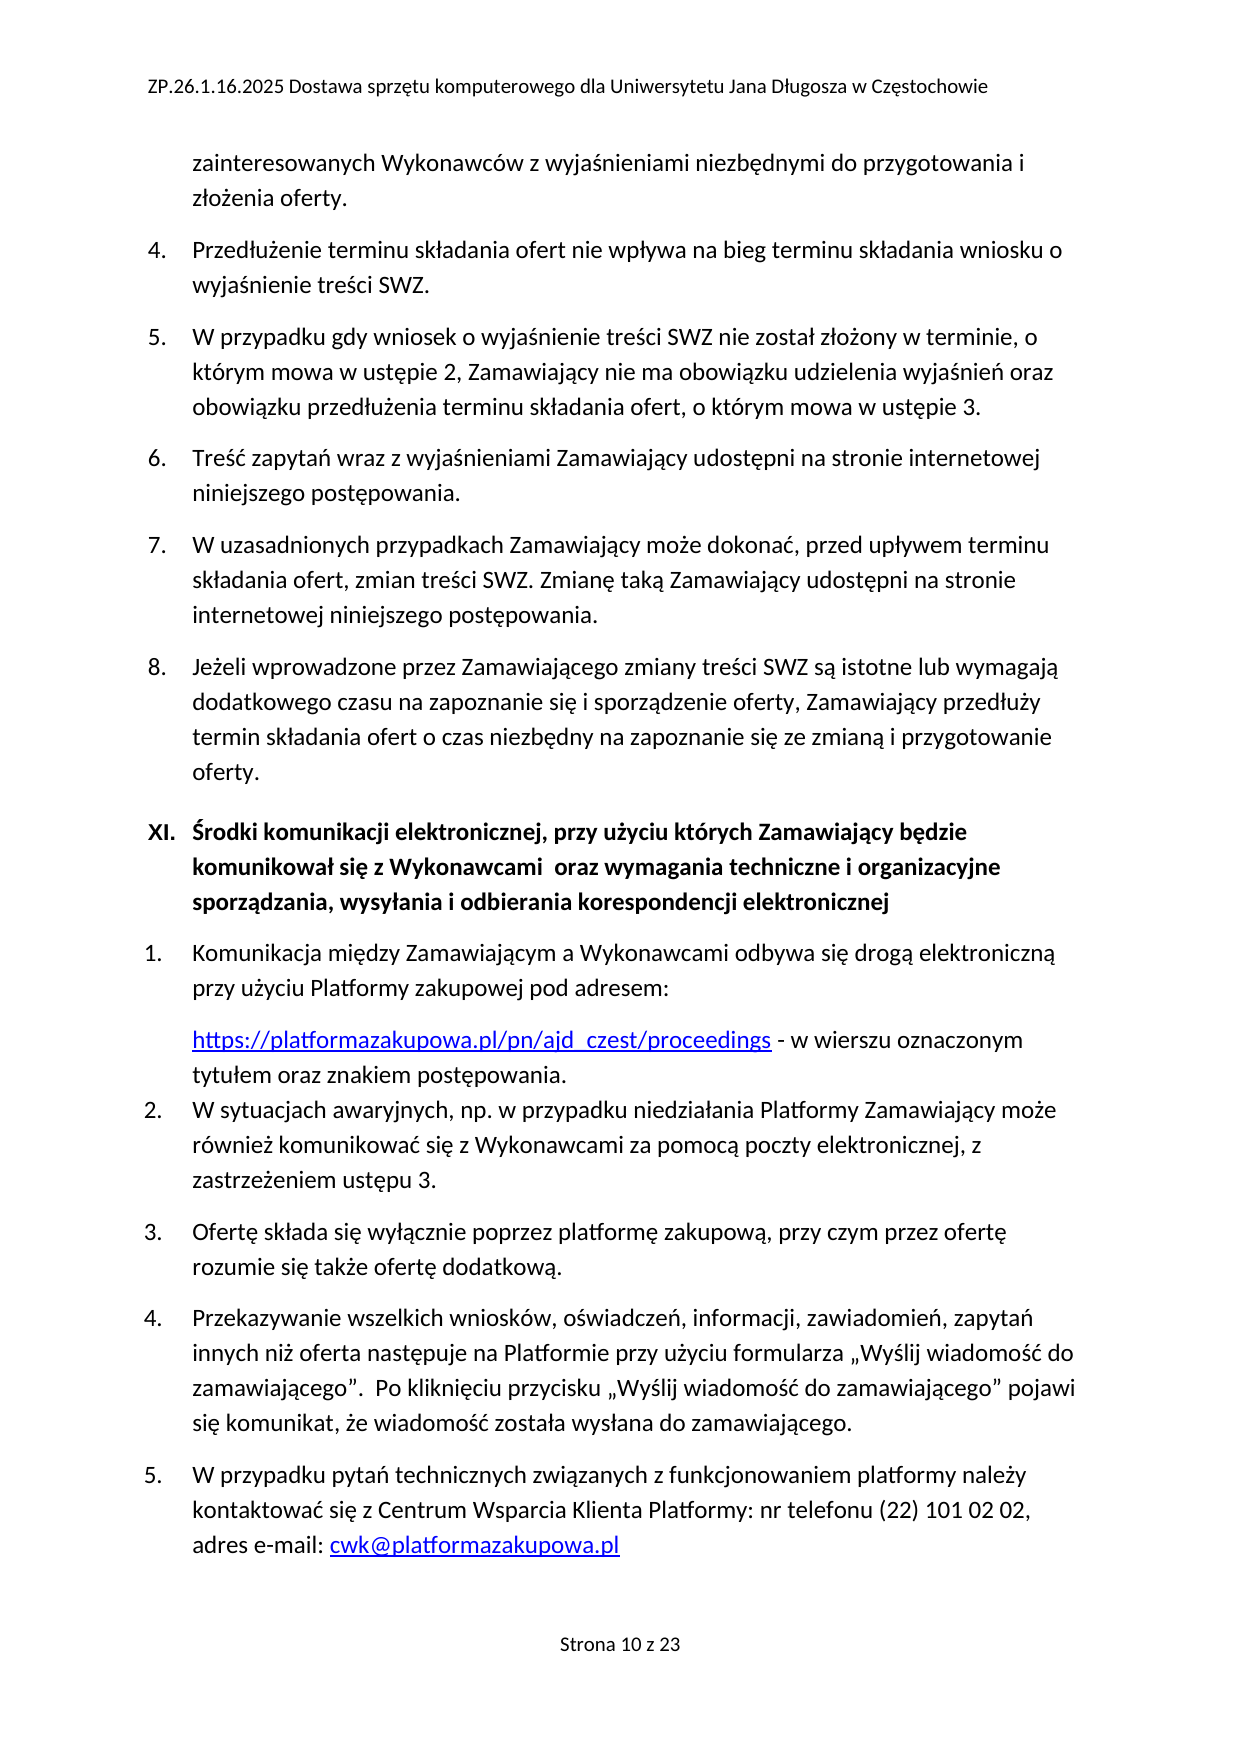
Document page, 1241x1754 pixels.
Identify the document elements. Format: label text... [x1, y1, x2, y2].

list W przypadku gdy wniosek o wyjaśnienie treści SWZ nie został złożony w terminie, o którym mowa w ustępie 2, Zamawiający nie ma obowiązku udzielenia wyjaśnień oraz obowiązku przedłużenia terminu składania ofert, o którym mowa w ustępie 3. [148, 321, 1093, 421]
text https://platformazakupowa.pl/pn/ajd_czest/proceedings - w wierszu oznaczonym tytułem oraz znakiem postępowania. [192, 1024, 1093, 1090]
list Przekazywanie wszelkich wniosków, oświadczeń, informacji, zawiadomień, zapytań innych niż oferta następuje na Platformie przy użyciu formularza „Wyślij wiadomość do zamawiającego”. Po kliknięciu przycisku „Wyślij wiadomość do zamawiającego” pojawi się komunikat, że wiadomość została wysłana do zamawiającego. [162, 1303, 1093, 1438]
list Jeżeli wprowadzone przez Zamawiającego zmiany treści SWZ są istotne lub wymagają dodatkowego czasu na zapoznanie się i sporządzenie oferty, Zamawiający przedłuży termin składania ofert o czas niezbędny na zapoznanie się ze zmianą i przygotowanie oferty. [148, 651, 1093, 786]
list Ofertę składa się wyłącznie poprzez platformę zakupową, przy czym przez ofertę rozumie się także ofertę dodatkową. [162, 1216, 1093, 1281]
list Treść zapytań wraz z wyjaśnieniami Zamawiający udostępni na stronie internetowej niniejszego postępowania. [148, 443, 1093, 508]
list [148, 148, 1093, 213]
list W sytuacjach awaryjnych, np. w przypadku niedziałania Platformy Zamawiający może również komunikować się z Wykonawcami za pomocą poczty elektronicznej, z zastrzeżeniem ustępu 3. [162, 1094, 1093, 1195]
list W przypadku pytań technicznych związanych z funkcjonowaniem platformy należy kontaktować się z Centrum Wsparcia Klienta Platformy: nr telefonu (22) 101 02 02, adres e-mail: cwk@platformazakupowa.pl [162, 1459, 1093, 1560]
list Przedłużenie terminu składania ofert nie wpływa na bieg terminu składania wniosku o wyjaśnienie treści SWZ. [148, 234, 1093, 300]
subtitle Środki komunikacji elektronicznej, przy użyciu których Zamawiający będzie komunikował się z Wykonawcami oraz wymagania techniczne i organizacyjne sporządzania, wysyłania i odbierania korespondencji elektronicznej [148, 816, 1093, 916]
list W uzasadnionych przypadkach Zamawiający może dokonać, przed upływem terminu składania ofert, zmian treści SWZ. Zmianę taką Zamawiający udostępni na stronie internetowej niniejszego postępowania. [148, 529, 1093, 630]
list Komunikacja między Zamawiającym a Wykonawcami odbywa się drogą elektroniczną przy użyciu Platformy zakupowej pod adresem: [162, 938, 1093, 1003]
